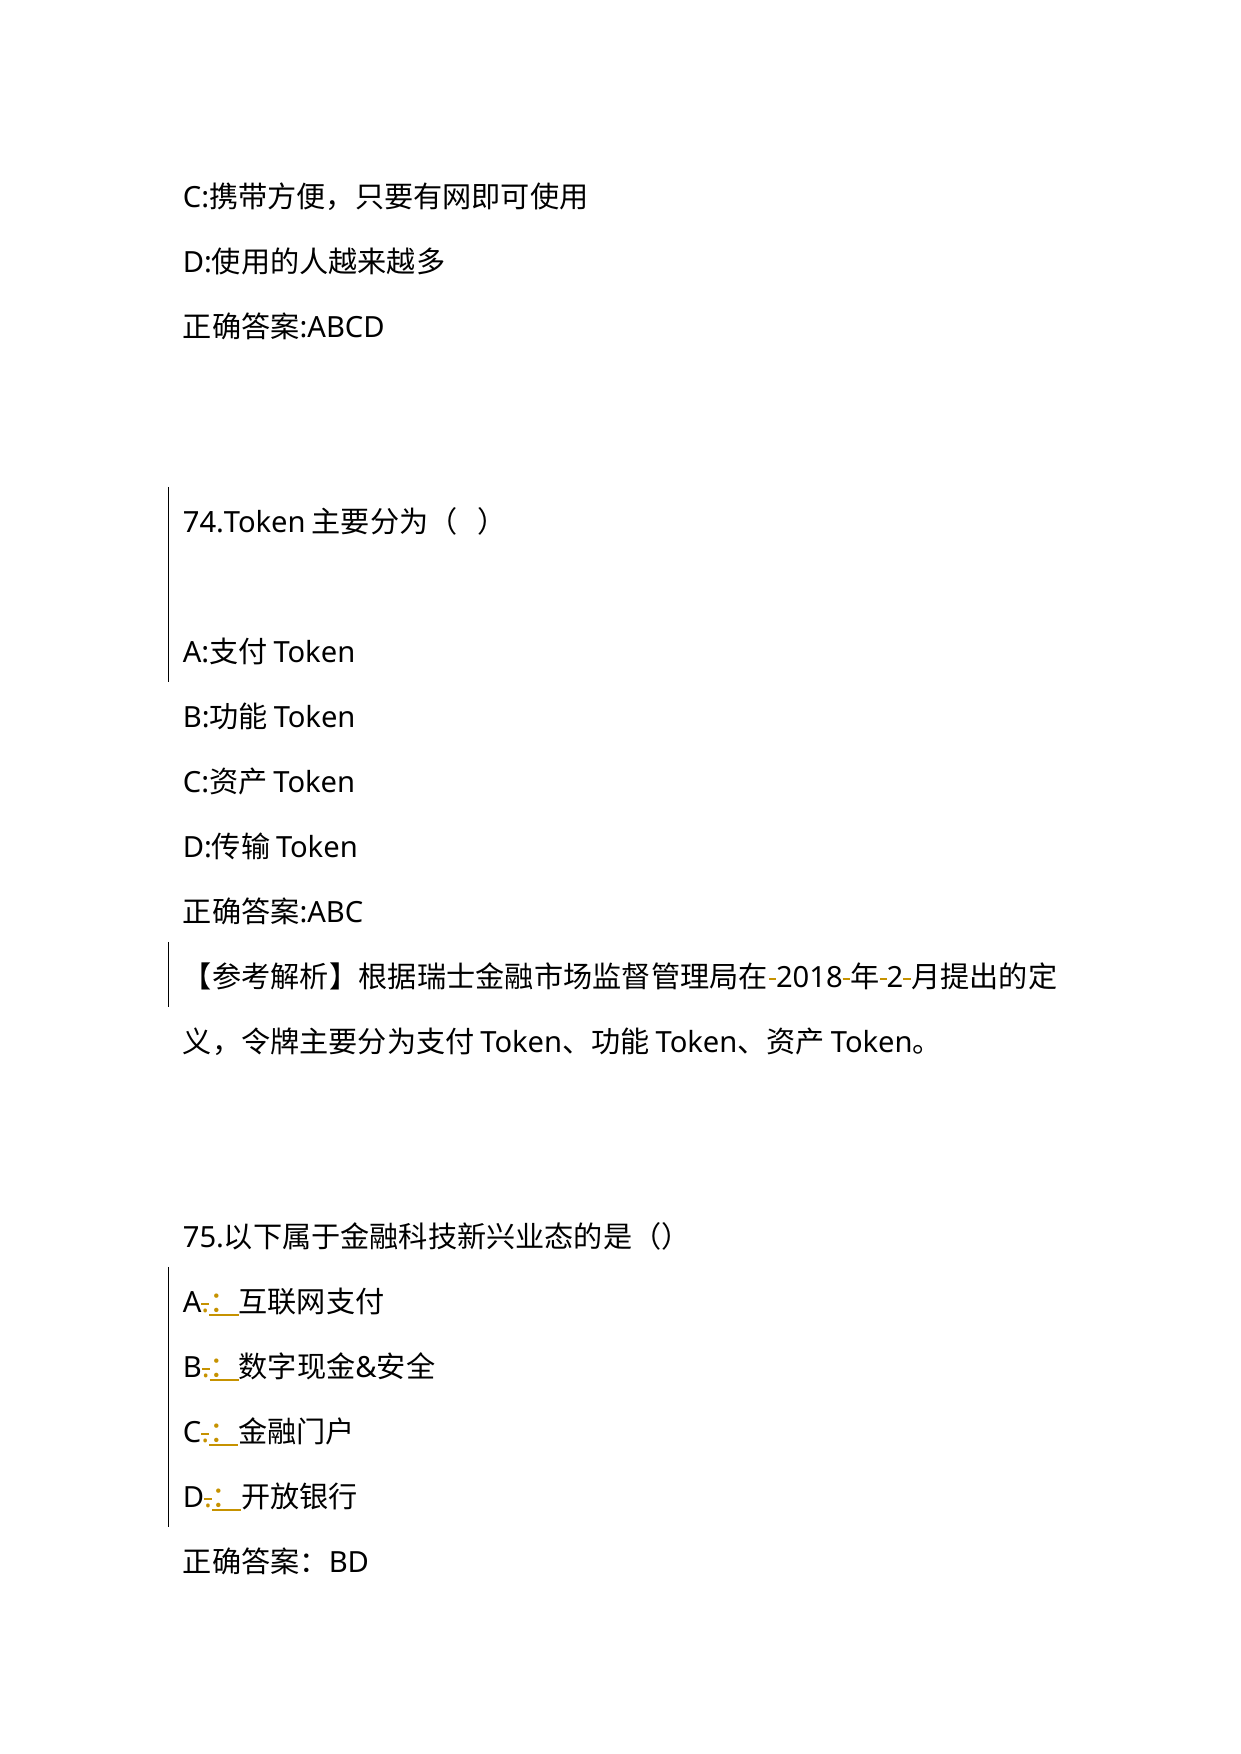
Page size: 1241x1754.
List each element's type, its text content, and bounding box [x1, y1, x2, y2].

text B数字现金&安全 [183, 1332, 1058, 1397]
text B:功能Token [183, 682, 1058, 747]
text D开放银行 [183, 1462, 1058, 1527]
text 75.以下属于金融科技新兴业态的是（） [183, 1202, 1058, 1267]
text C:资产Token [183, 747, 1058, 812]
list 74.Token主要分为（ ） [183, 487, 1058, 552]
text C:携带方便，只要有网即可使用 [183, 162, 1058, 227]
text 正确答案:ABCD [183, 292, 1058, 357]
text 【参考解析】根据瑞士金融市场监督管理局在2018年2月提出的定义，令牌主要分为支付Token、功能Token、资产Token。 [183, 942, 1058, 1072]
text D:传输Token [183, 812, 1058, 877]
text A互联网支付 [183, 1267, 1058, 1332]
text A:支付Token [183, 617, 1058, 682]
text 正确答案：BD [183, 1527, 1058, 1592]
text 正确答案:ABC [183, 877, 1058, 942]
text D:使用的人越来越多 [183, 227, 1058, 292]
text C金融门户 [183, 1397, 1058, 1462]
